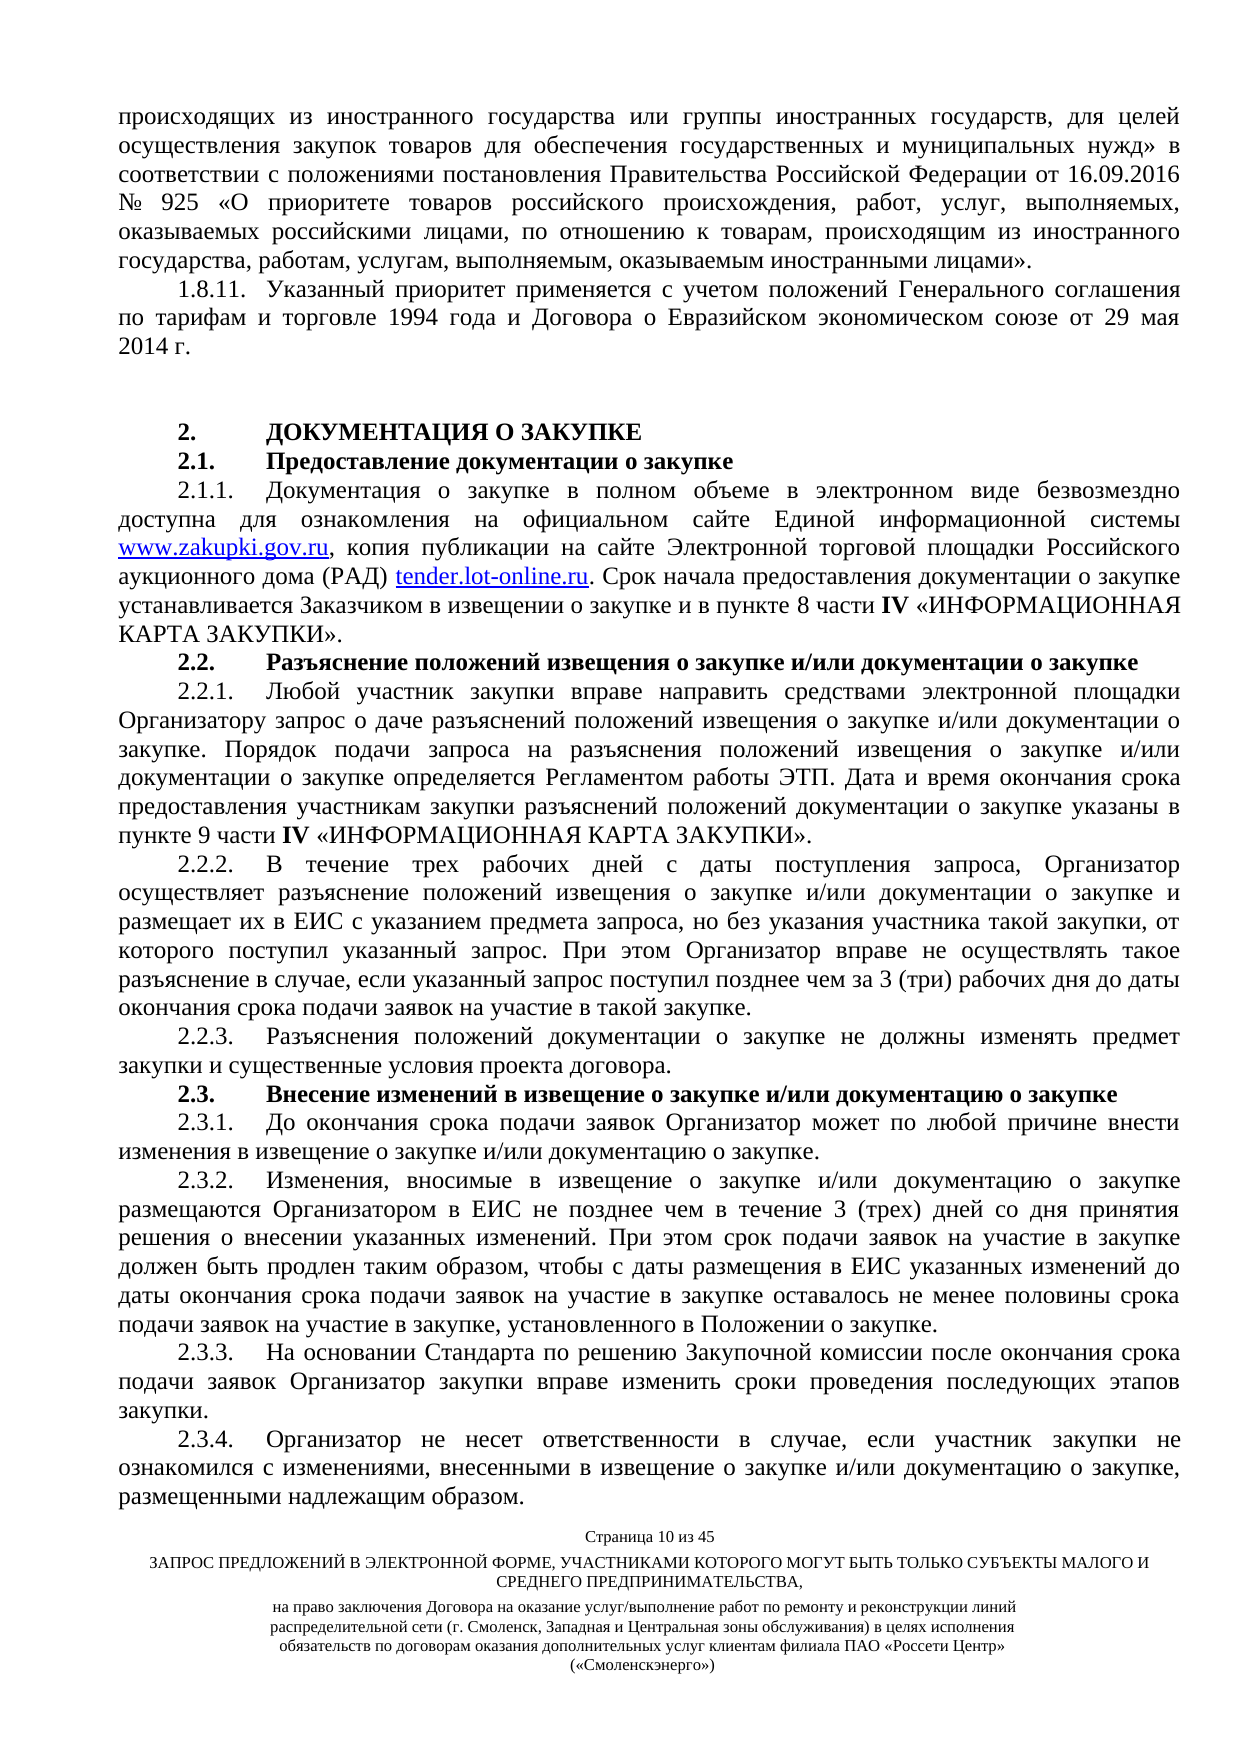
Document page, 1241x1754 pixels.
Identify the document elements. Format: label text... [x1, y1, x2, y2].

subtitle Указанный приоритет применяется с учетом положений Генерального соглашения по тарифам и торговле 1994 года и Договора о Евразийском экономическом союзе от 29 мая 2014 г. [118, 274, 1181, 360]
subtitle Предоставление документации о закупке [118, 446, 1181, 475]
subtitle На основании Стандарта по решению Закупочной комиссии после окончания срока подачи заявок Организатор закупки вправе изменить сроки проведения последующих этапов закупки. [118, 1337, 1181, 1424]
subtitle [118, 101, 1181, 274]
subtitle В течение трех рабочих дней с даты поступления запроса, Организатор осуществляет разъяснение положений извещения о закупке и/или документации о закупке и размещает их в ЕИС с указанием предмета запроса, но без указания участника такой закупки, от которого поступил указанный запрос. При этом Организатор вправе не осуществлять такое разъяснение в случае, если указанный запрос поступил позднее чем за 3 (три) рабочих дня до даты окончания срока подачи заявок на участие в такой закупке. [118, 849, 1181, 1021]
subtitle Разъяснения положений документации о закупке не должны изменять предмет закупки и существенные условия проекта договора. [118, 1021, 1181, 1079]
subtitle До окончания срока подачи заявок Организатор может по любой причине внести изменения в извещение о закупке и/или документацию о закупке. [118, 1107, 1181, 1165]
subtitle ДОКУМЕНТАЦИЯ О ЗАКУПКЕ [118, 417, 1181, 446]
subtitle Разъяснение положений извещения о закупке и/или документации о закупке [118, 647, 1181, 676]
subtitle Любой участник закупки вправе направить средствами электронной площадки Организатору запрос о даче разъяснений положений извещения о закупке и/или документации о закупке. Порядок подачи запроса на разъяснения положений извещения о закупке и/или документации о закупке определяется Регламентом работы ЭТП. Дата и время окончания срока предоставления участникам закупки разъяснений положений документации о закупке указаны в пункте 9 части IV «ИНФОРМАЦИОННАЯ КАРТА ЗАКУПКИ». [118, 676, 1181, 849]
subtitle Организатор не несет ответственности в случае, если участник закупки не ознакомился с изменениями, внесенными в извещение о закупке и/или документацию о закупке, размещенными надлежащим образом. [118, 1424, 1181, 1510]
subtitle Изменения, вносимые в извещение о закупке и/или документацию о закупке размещаются Организатором в ЕИС не позднее чем в течение 3 (трех) дней со дня принятия решения о внесении указанных изменений. При этом срок подачи заявок на участие в закупке должен быть продлен таким образом, чтобы с даты размещения в ЕИС указанных изменений до даты окончания срока подачи заявок на участие в закупке оставалось не менее половины срока подачи заявок на участие в закупке, установленного в Положении о закупке. [118, 1165, 1181, 1337]
subtitle Документация о закупке в полном объеме в электронном виде безвозмездно доступна для ознакомления на официальном сайте Единой информационной системы www.zakupki.gov.ru, копия публикации на сайте Электронной торговой площадки Российского аукционного дома (РАД) tender.lot-online.ru. Срок начала предоставления документации о закупке устанавливается Заказчиком в извещении о закупке и в пункте 8 части IV «ИНФОРМАЦИОННАЯ КАРТА ЗАКУПКИ». [118, 475, 1181, 647]
subtitle Внесение изменений в извещение о закупке и/или документацию о закупке [118, 1079, 1181, 1107]
